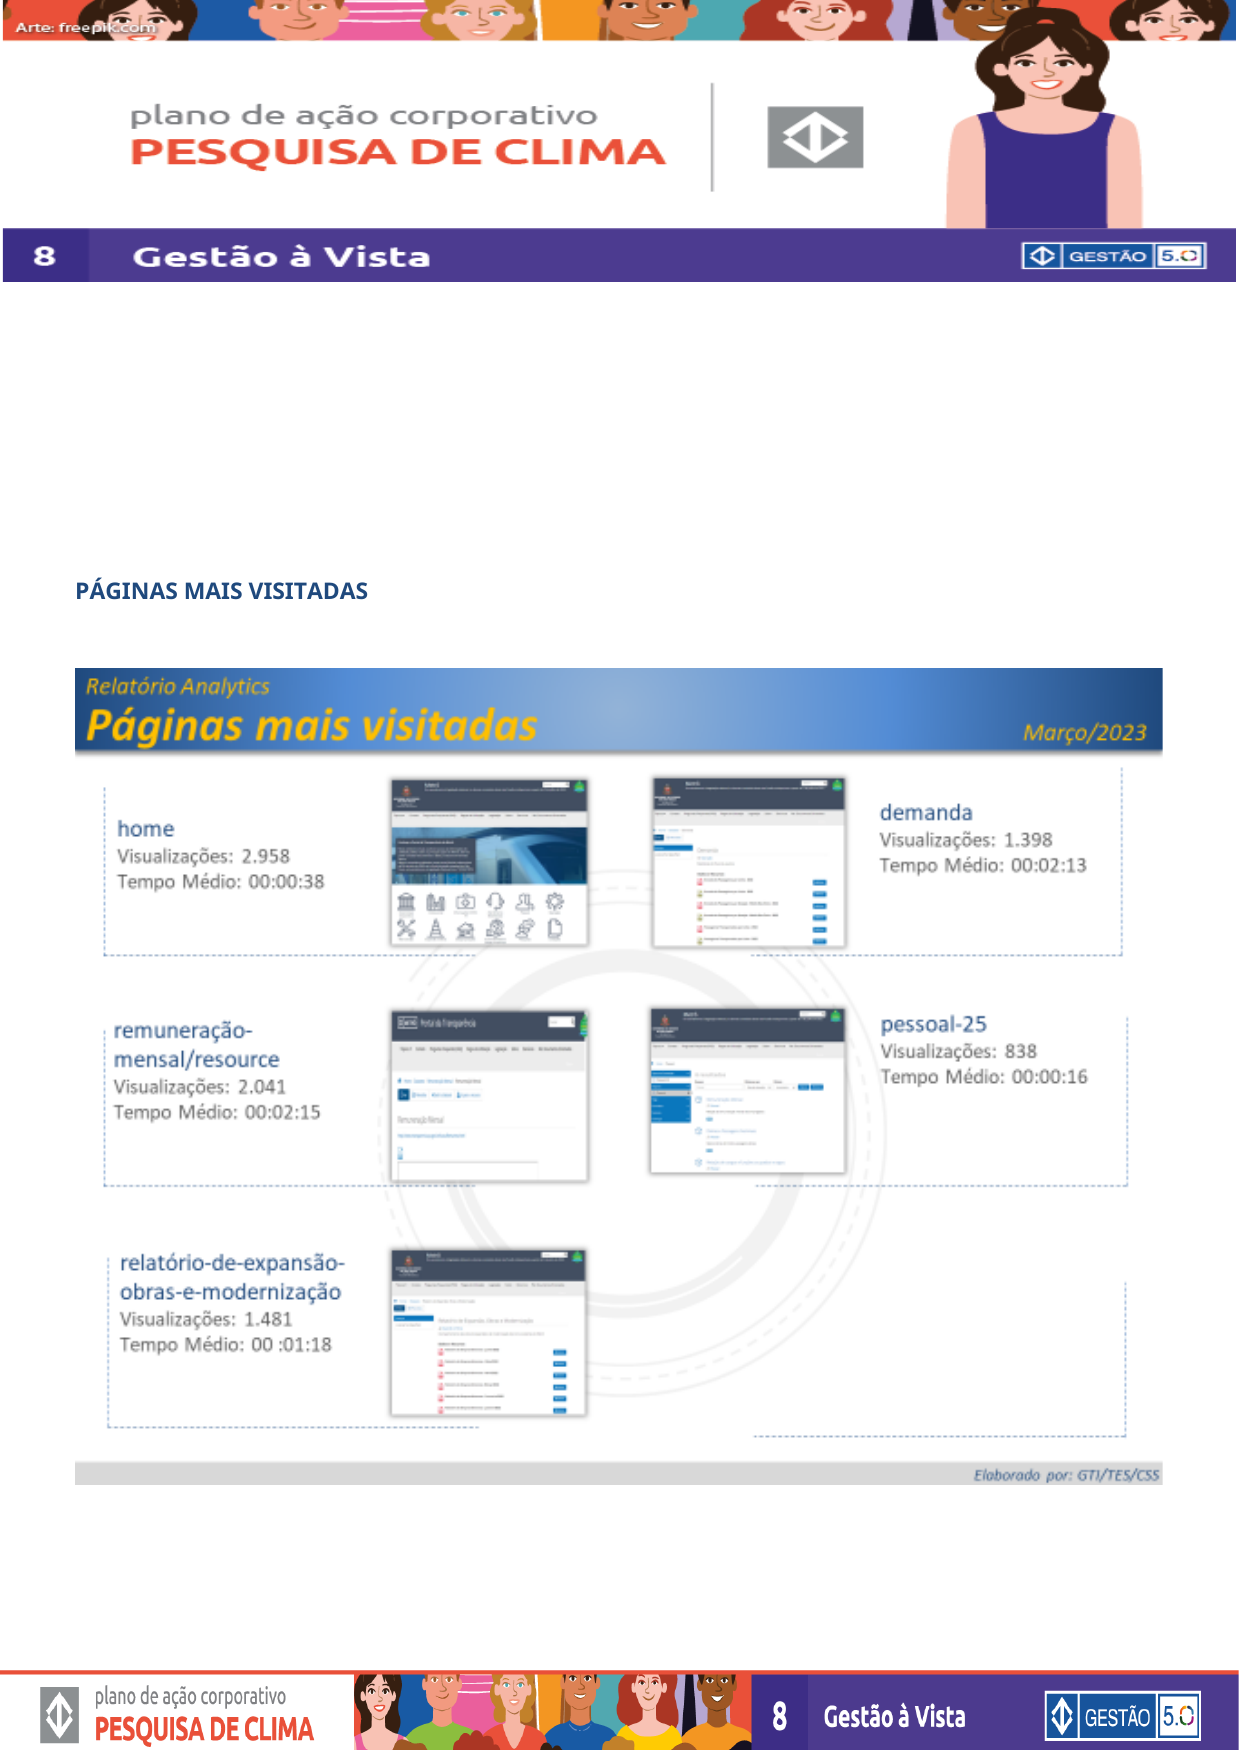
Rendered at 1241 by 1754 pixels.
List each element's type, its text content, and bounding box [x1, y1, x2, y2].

picture [1, 0, 1236, 282]
picture [75, 668, 1163, 1485]
text PÁGINAS MAIS VISITADAS [75, 575, 1165, 606]
picture [0, 1670, 1239, 1750]
